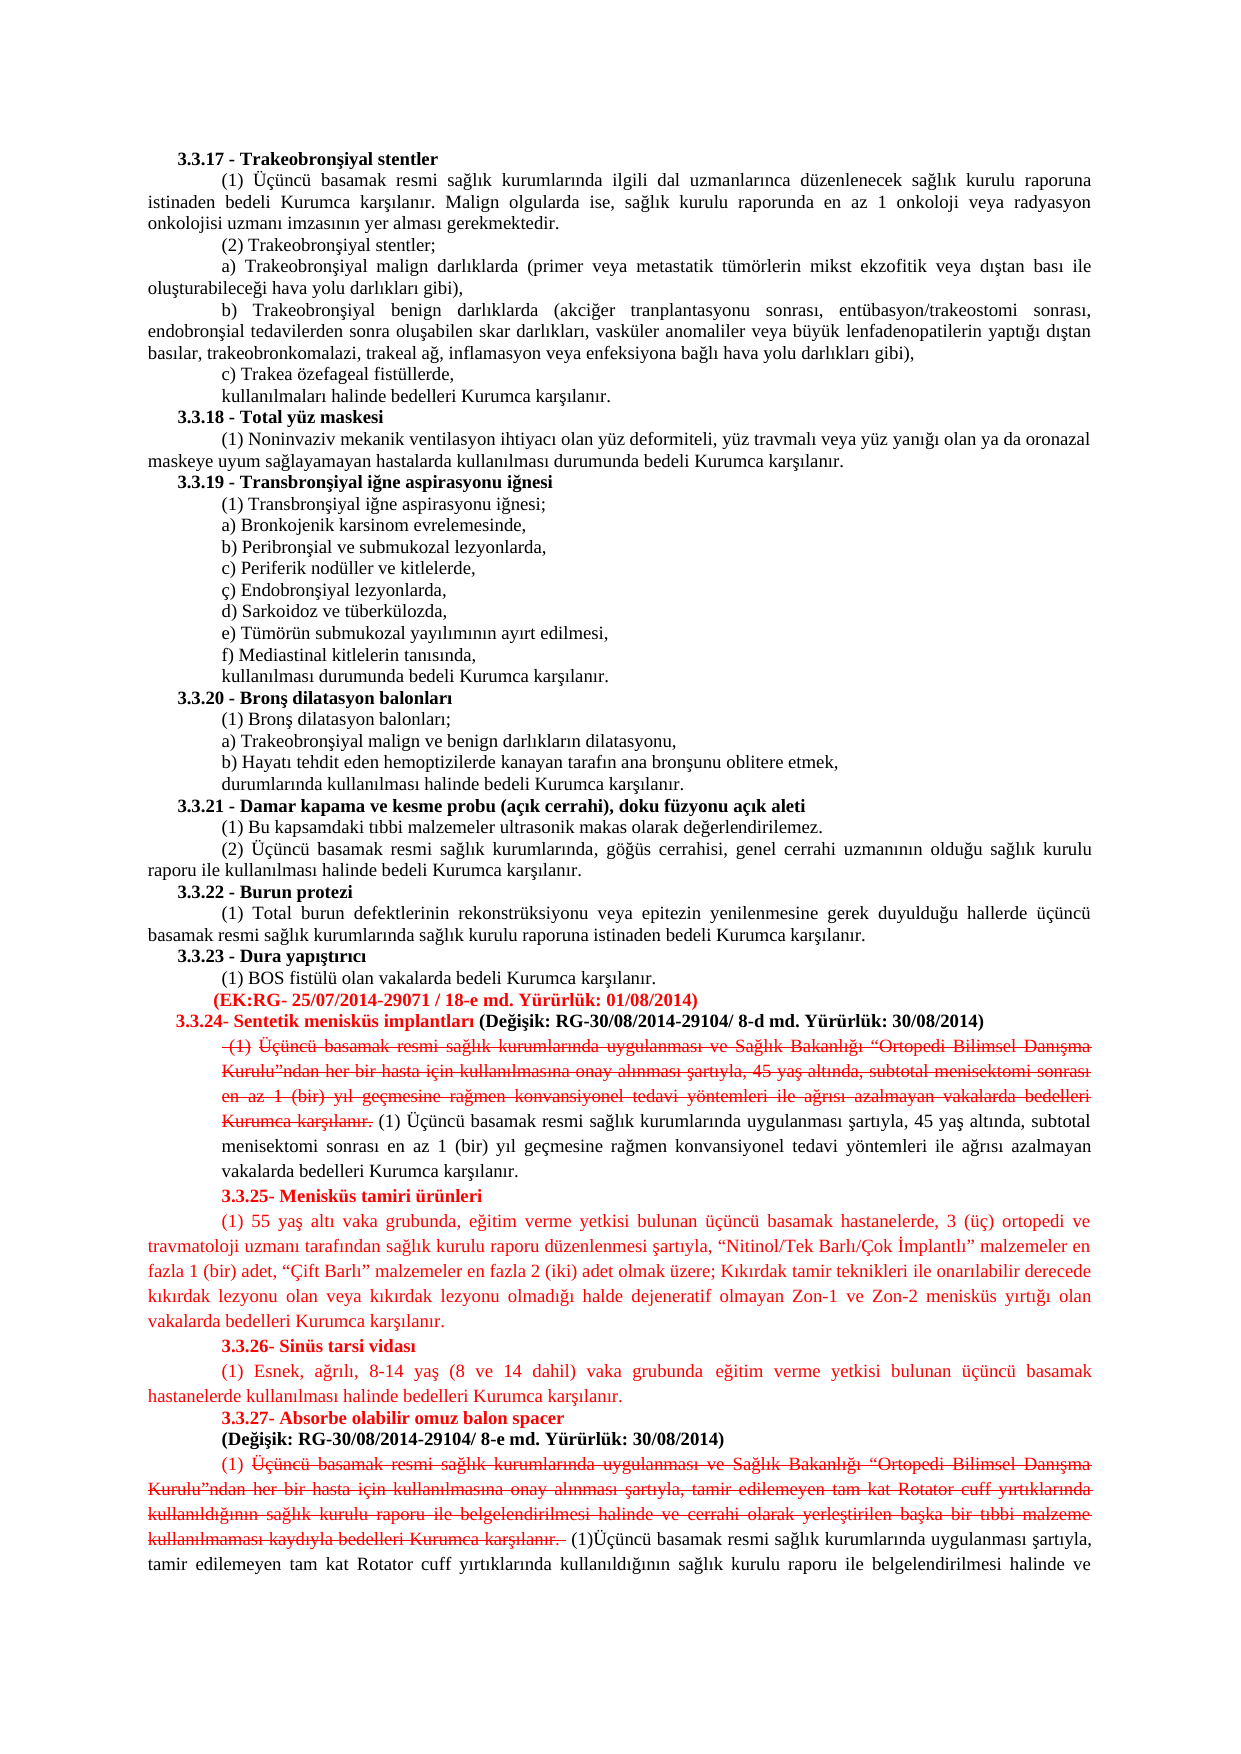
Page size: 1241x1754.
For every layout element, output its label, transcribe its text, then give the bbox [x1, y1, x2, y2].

subtitle 3.3.23 - Dura yapıştırıcı [148, 1139, 1093, 1161]
text (3) Çift yüzlü yama (mesh); [148, 191, 1093, 212]
subtitle 3.3.21 - Damar kapama ve kesme probu (açık cerrahi), doku füzyonu açık aleti [148, 988, 1093, 1010]
text (EK:RG- 25/07/2014-29071 / 18-e md. Yürürlük: 01/08/2014) [148, 1183, 1093, 1204]
subtitle 3.3.22 - Burun protezi [148, 1075, 1093, 1096]
text durumlarında kullanılması halinde bedeli Kurumca karşılanır. [148, 967, 1093, 988]
list b) Laparoskopik teknikle yapılan insizyonel herni ve/veya ventral herni onarımlarında kullanılması, [148, 255, 1093, 277]
subtitle 3.3.19 - Transbronşiyal iğne aspirasyonu iğnesi [148, 665, 1093, 687]
text (2) Trakeobronşiyal stentler; [148, 428, 1093, 449]
text (1) Üçüncü basamak resmi sağlık kurumlarında ilgili dal uzmanlarınca düzenlenecek sağlık kurulu raporuna istinaden bedeli Kurumca karşılanır. Malign olgularda ise, sağlık kurulu raporunda en az 1 onkoloji veya radyasyon onkolojisi uzmanı imzasının yer alması gerekmektedir. [148, 363, 1093, 428]
subtitle 3.3.18 - Total yüz maskesi [148, 600, 1093, 622]
text ç) Endobronşiyal lezyonlarda, [148, 773, 1093, 794]
list durumunda bedeli Kurumca karşılanır. [221, 277, 1093, 298]
list a) Açık fıtık onarımlarında karın duvarının kapatılamadığı büyük defektlerin, büyük insizyonel hernilerin ve/veya büyük rekürren umbilikal hernilerin elektif onarımında, [148, 212, 1093, 255]
text (1) Transbronşiyal iğne aspirasyonu iğnesi; [148, 687, 1093, 708]
text (1) 55 yaş altı vaka grubunda, eğitim verme yetkisi bulunan üçüncü basamak hastanelerde, 3 (üç) ortopedi ve travmatoloji uzmanı tarafından sağlık kurulu raporu düzenlenmesi şartıyla, “Nitinol/Tek Barlı/Çok İmplantlı” malzemeler en fazla 1 (bir) adet, “Çift Barlı” malzemeler en fazla 2 (iki) adet olmak üzere; Kıkırdak tamir teknikleri ile onarılabilir derecede kıkırdak lezyonu olan veya kıkırdak lezyonu olmadığı halde dejeneratif olmayan Zon-1 ve Zon-2 menisküs yırtığı olan vakalarda bedelleri Kurumca karşılanır. [148, 1401, 1093, 1526]
text b) Hayatı tehdit eden hemoptizilerde kanayan tarafın ana bronşunu oblitere etmek, [148, 945, 1093, 967]
text (2) Üçüncü basamak resmi sağlık kurumlarında, göğüs cerrahisi, genel cerrahi uzmanının olduğu sağlık kurulu raporu ile kullanılması halinde bedeli Kurumca karşılanır. [148, 1032, 1093, 1075]
text (1) Esnek, ağrılı, 8-14 yaş (8 ve 14 dahil) vaka grubunda eğitim verme yetkisi bulunan üçüncü basamak hastanelerde kullanılması halinde bedelleri Kurumca karşılanır. [148, 1551, 1093, 1601]
text 3.3.24- Sentetik menisküs implantları (Değişik: RG-30/08/2014-29104/ 8-d md. Yürürlük: 30/08/2014) [148, 1204, 1093, 1226]
text b) Peribronşial ve submukozal lezyonlarda, [148, 730, 1093, 751]
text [148, 148, 1093, 191]
text c) Periferik nodüller ve kitlelerde, [148, 751, 1093, 773]
text f) Mediastinal kitlelerin tanısında, [148, 838, 1093, 859]
text b) Trakeobronşiyal benign darlıklarda (akciğer tranplantasyonu sonrası, entübasyon/trakeostomi sonrası, endobronşial tedavilerden sonra oluşabilen skar darlıkları, vasküler anomaliler veya büyük lenfadenopatilerin yaptığı dıştan basılar, trakeobronkomalazi, trakeal ağ, inflamasyon veya enfeksiyona bağlı hava yolu darlıkları gibi), [148, 493, 1093, 557]
text kullanılmaları halinde bedelleri Kurumca karşılanır. [148, 579, 1093, 600]
text (1) Bronş dilatasyon balonları; [148, 902, 1093, 924]
text (1) Total burun defektlerinin rekonstrüksiyonu veya epitezin yenilenmesine gerek duyulduğu hallerde üçüncü basamak resmi sağlık kurumlarında sağlık kurulu raporuna istinaden bedeli Kurumca karşılanır. [148, 1096, 1093, 1139]
text d) Sarkoidoz ve tüberkülozda, [148, 794, 1093, 816]
text a) Bronkojenik karsinom evrelemesinde, [148, 708, 1093, 730]
text (1) BOS fistülü olan vakalarda bedeli Kurumca karşılanır. [148, 1161, 1093, 1183]
text (1) Noninvaziv mekanik ventilasyon ihtiyacı olan yüz deformiteli, yüz travmalı veya yüz yanığı olan ya da oronazal maskeye uyum sağlayamayan hastalarda kullanılması durumunda bedeli Kurumca karşılanır. [148, 622, 1093, 665]
text a) Trakeobronşiyal malign darlıklarda (primer veya metastatik tümörlerin mikst ekzofitik veya dıştan bası ile oluşturabileceği hava yolu darlıkları gibi), [148, 449, 1093, 493]
subtitle 3.3.20 - Bronş dilatasyon balonları [148, 881, 1093, 902]
text (1) Üçüncü basamak resmi sağlık kurumlarında uygulanması ve Sağlık Bakanlığı “Ortopedi Bilimsel Danışma Kurulu”ndan her bir hasta için kullanılmasına onay alınması şartıyla, 45 yaş altında, subtotal menisektomi sonrası en az 1 (bir) yıl geçmesine rağmen konvansiyonel tedavi yöntemleri ile ağrısı azalmayan vakalarda bedelleri Kurumca karşılanır. (1) Üçüncü basamak resmi sağlık kurumlarında uygulanması şartıyla, 45 yaş altında, subtotal menisektomi sonrası en az 1 (bir) yıl geçmesine rağmen konvansiyonel tedavi yöntemleri ile ağrısı azalmayan vakalarda bedelleri Kurumca karşılanır. [221, 1226, 1093, 1376]
list (4) Çift yüzlü yama (mesh), primer ve nüks inguinal ve/veya femoral fıtıkların açık ve laparoskopik onarımlarında, primer umbilikal ve/veya epigastrik hernilerin açık onarımlarında kullanılmaları durumunda bedeli Kurumca karşılanmaz. [148, 298, 1093, 342]
text e) Tümörün submukozal yayılımının ayırt edilmesi, [148, 816, 1093, 838]
text a) Trakeobronşiyal malign ve benign darlıkların dilatasyonu, [148, 924, 1093, 945]
text (1) Bu kapsamdaki tıbbi malzemeler ultrasonik makas olarak değerlendirilemez. [148, 1010, 1093, 1032]
subtitle 3.3.17 - Trakeobronşiyal stentler [148, 342, 1093, 363]
text kullanılması durumunda bedeli Kurumca karşılanır. [148, 859, 1093, 881]
text 3.3.26- Sinüs tarsi vidası [148, 1526, 1093, 1551]
text c) Trakea özefageal fistüllerde, [148, 557, 1093, 579]
text 3.3.25- Menisküs tamiri ürünleri [148, 1376, 1093, 1401]
